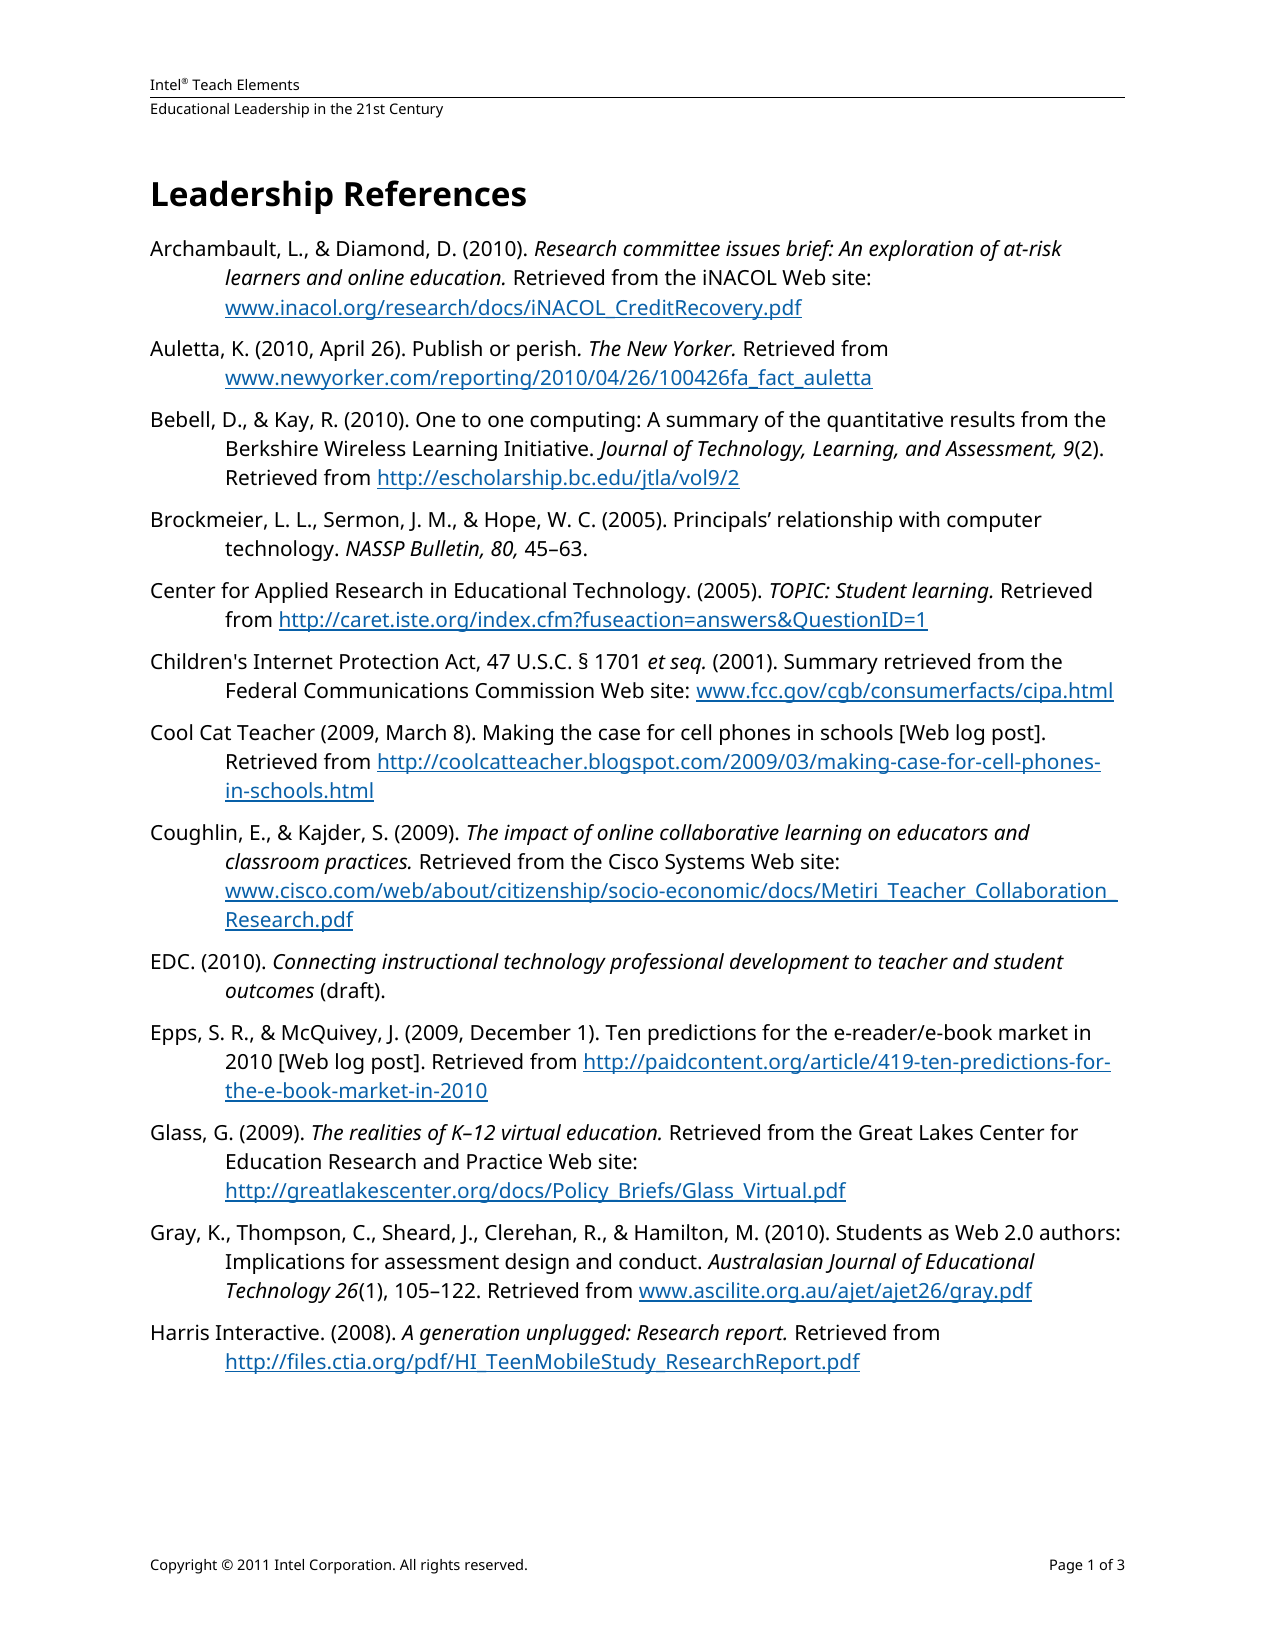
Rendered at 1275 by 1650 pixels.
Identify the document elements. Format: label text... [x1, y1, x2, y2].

text Glass, G. (2009). The realities of K–12 virtual education. Retrieved from the Great Lakes Center for Education Research and Practice Web site: http://greatlakescenter.org/docs/Policy_Briefs/Glass_Virtual.pdf [150, 1117, 1125, 1204]
text Center for Applied Research in Educational Technology. (2005). TOPIC: Student learning. Retrieved from http://caret.iste.org/index.cfm?fuseaction=answers&QuestionID=1 [150, 575, 1125, 633]
text Brockmeier, L. L., Sermon, J. M., & Hope, W. C. (2005). Principals’ relationship with computer technology. NASSP Bulletin, 80, 45–63. [150, 504, 1125, 562]
text Coughlin, E., & Kajder, S. (2009). The impact of online collaborative learning on educators and classroom practices. Retrieved from the Cisco Systems Web site: www.cisco.com/web/about/citizenship/socio-economic/docs/Metiri_Teacher_Collaboration_Research.pdf [150, 817, 1125, 933]
text EDC. (2010). Connecting instructional technology professional development to teacher and student outcomes (draft). [150, 946, 1125, 1004]
text Harris Interactive. (2008). A generation unplugged: Research report. Retrieved from http://files.ctia.org/pdf/HI_TeenMobileStudy_ResearchReport.pdf [150, 1317, 1125, 1375]
text Leadership References [150, 150, 1125, 221]
text Children's Internet Protection Act, 47 U.S.C. § 1701 et seq. (2001). Summary retrieved from the Federal Communications Commission Web site: www.fcc.gov/cgb/consumerfacts/cipa.html [150, 646, 1125, 704]
text Epps, S. R., & McQuivey, J. (2009, December 1). Ten predictions for the e-reader/e-book market in 2010 [Web log post]. Retrieved from http://paidcontent.org/article/419-ten-predictions-for-the-e-book-market-in-2010 [150, 1017, 1125, 1104]
text Gray, K., Thompson, C., Sheard, J., Clerehan, R., & Hamilton, M. (2010). Students as Web 2.0 authors: Implications for assessment design and conduct. Australasian Journal of Educational Technology 26(1), 105–122. Retrieved from www.ascilite.org.au/ajet/ajet26/gray.pdf [150, 1217, 1125, 1304]
text Archambault, L., & Diamond, D. (2010). Research committee issues brief: An exploration of at-risk learners and online education. Retrieved from the iNACOL Web site: www.inacol.org/research/docs/iNACOL_CreditRecovery.pdf [150, 233, 1125, 321]
text Cool Cat Teacher (2009, March 8). Making the case for cell phones in schools [Web log post]. Retrieved from http://coolcatteacher.blogspot.com/2009/03/making-case-for-cell-phones-in-schools.html [150, 717, 1125, 804]
text Auletta, K. (2010, April 26). Publish or perish. The New Yorker. Retrieved from www.newyorker.com/reporting/2010/04/26/100426fa_fact_auletta [150, 333, 1125, 392]
text Bebell, D., & Kay, R. (2010). One to one computing: A summary of the quantitative results from the Berkshire Wireless Learning Initiative. Journal of Technology, Learning, and Assessment, 9(2). Retrieved from http://escholarship.bc.edu/jtla/vol9/2 [150, 404, 1125, 492]
